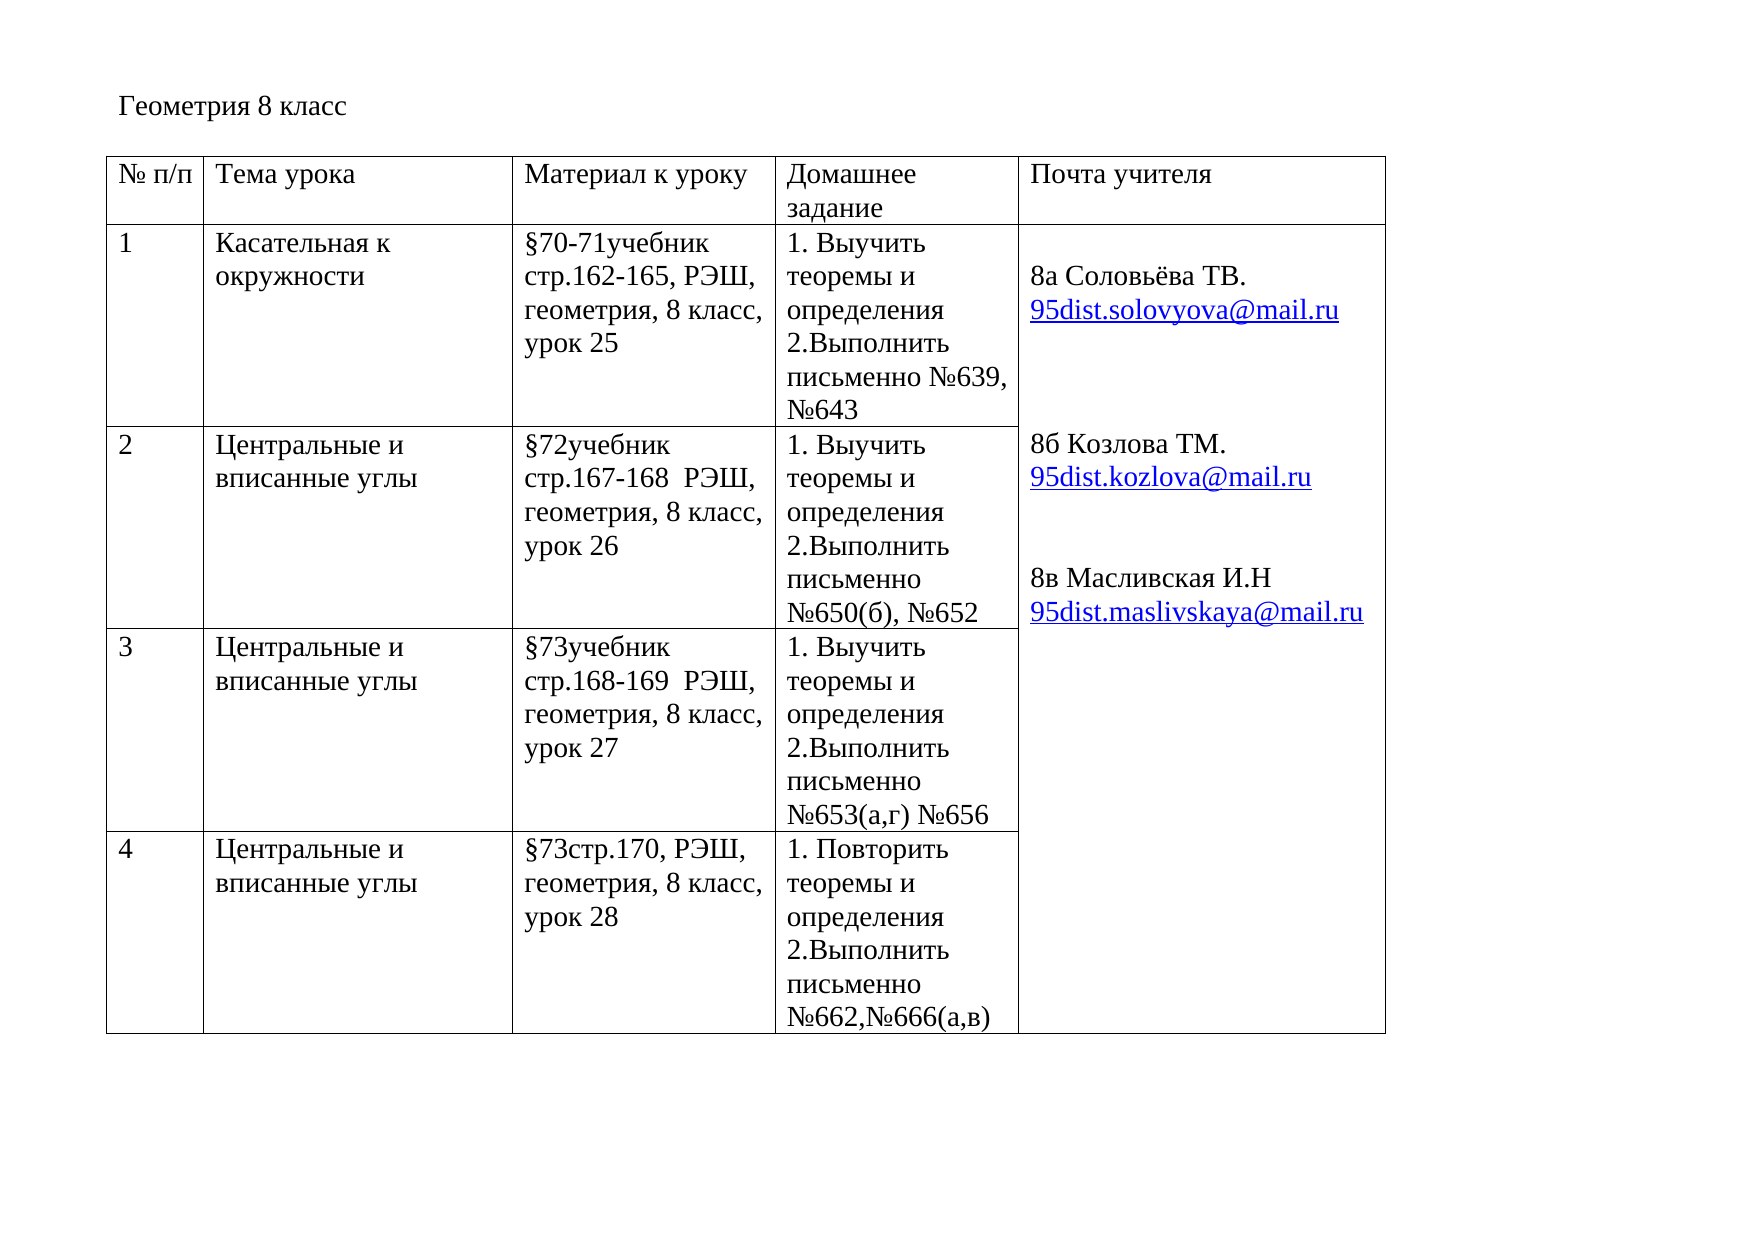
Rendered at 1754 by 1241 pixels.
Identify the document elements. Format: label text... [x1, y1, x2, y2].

table_cell 1. Повторить теоремы и определения 2.Выполнить письменно №662,№666(а,в) [776, 832, 1018, 1033]
table_cell Касательная к окружности [204, 225, 512, 426]
table_cell 2 [107, 427, 203, 628]
table_header Почта учителя [1019, 157, 1385, 224]
table_cell Центральные и вписанные углы [204, 629, 512, 831]
table_cell 1 [107, 225, 203, 426]
table_cell 8а Соловьёва ТВ. 95dist.solovyova@mail.ru 8б Козлова ТМ. 95dist.kozlova@mail.ru 8в Масливская И.Н 95dist.maslivskaya@mail.ru [1019, 225, 1385, 1033]
table_cell 1. Выучить теоремы и определения 2.Выполнить письменно №650(б), №652 [776, 427, 1018, 628]
table_cell §72учебник стр.167-168 РЭШ, геометрия, 8 класс, урок 26 [513, 427, 775, 628]
table_cell 1. Выучить теоремы и определения 2.Выполнить письменно №639, №643 [776, 225, 1018, 426]
table_header № п/п [107, 157, 203, 224]
table_cell 3 [107, 629, 203, 831]
table_cell §73учебник стр.168-169 РЭШ, геометрия, 8 класс, урок 27 [513, 629, 775, 831]
table_cell Центральные и вписанные углы [204, 427, 512, 628]
table_cell §70-71учебник стр.162-165, РЭШ, геометрия, 8 класс, урок 25 [513, 225, 775, 426]
table_cell Центральные и вписанные углы [204, 832, 512, 1033]
table_cell 1. Выучить теоремы и определения 2.Выполнить письменно №653(а,г) №656 [776, 629, 1018, 831]
table_header Материал к уроку [513, 157, 775, 224]
table_header Домашнее задание [776, 157, 1018, 224]
table_header Тема урока [204, 157, 512, 224]
table_cell 4 [107, 832, 203, 1033]
text Геометрия 8 класс [118, 88, 1636, 122]
table_cell §73стр.170, РЭШ, геометрия, 8 класс, урок 28 [513, 832, 775, 1033]
